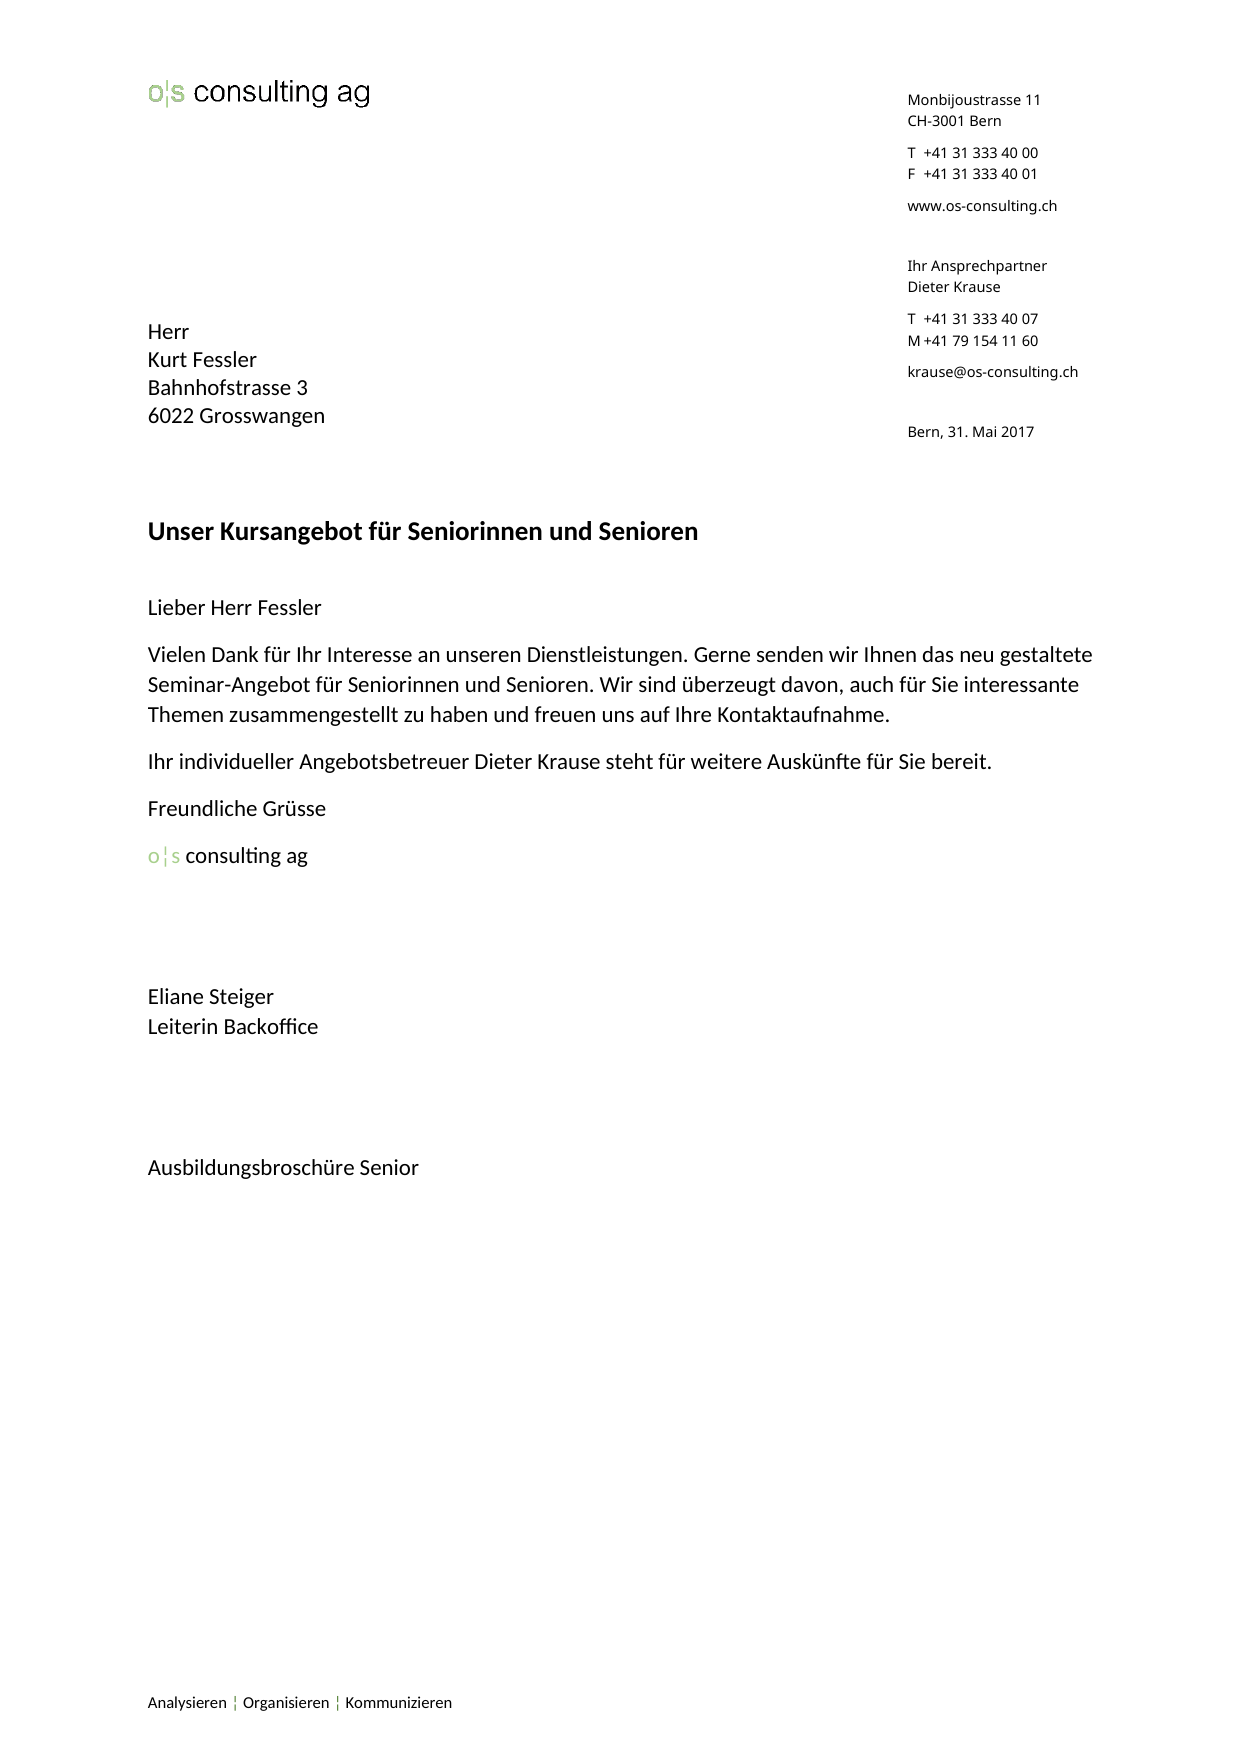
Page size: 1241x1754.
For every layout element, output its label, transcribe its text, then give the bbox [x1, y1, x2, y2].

text Lieber Herr Fessler [148, 593, 1152, 621]
picture [147, 73, 374, 111]
text Eliane Steiger Leiterin Backoffice [148, 982, 1152, 1040]
text Freundliche Grüsse [148, 794, 1152, 822]
text Ausbildungsbroschüre Senior [148, 1153, 1152, 1181]
text o¦s consulting ag [148, 841, 1152, 869]
text Vielen Dank für Ihr Interesse an unseren Dienstleistungen. Gerne senden wir Ihnen das neu gestaltete Seminar-Angebot für Seniorinnen und Senioren. Wir sind überzeugt davon, auch für Sie interessante Themen zusammengestellt zu haben und freuen uns auf Ihre Kontaktaufnahme. [148, 640, 1152, 728]
text Ihr individueller Angebotsbetreuer Dieter Krause steht für weitere Auskünfte für Sie bereit. [148, 747, 1152, 775]
table_cell Unser Kursangebot für Seniorinnen und Senioren [148, 514, 868, 593]
table_header Herr Kurt Fessler Bahnhofstrasse 3 6022 Grosswangen [148, 317, 868, 514]
